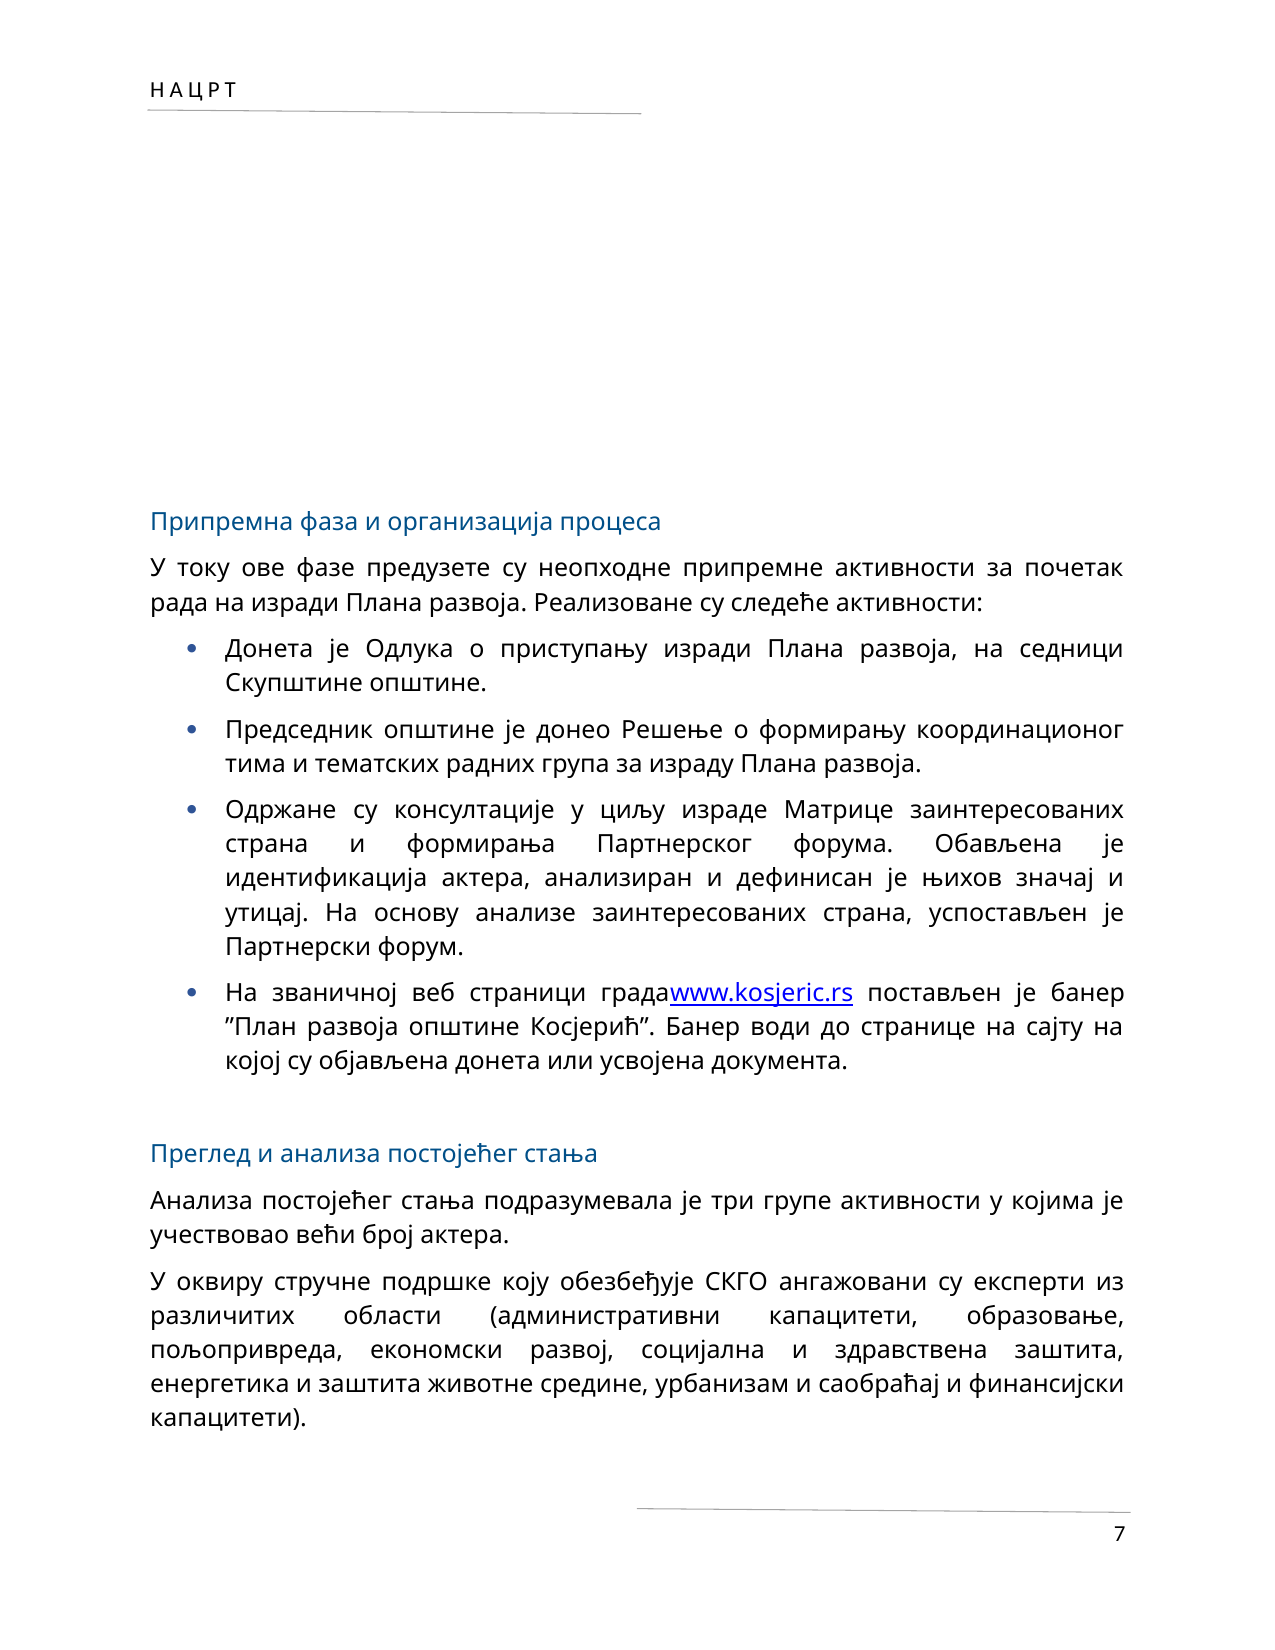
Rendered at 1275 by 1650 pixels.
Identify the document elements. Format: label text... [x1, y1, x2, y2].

subtitle Преглед и анализа постојећег стања [150, 1136, 1125, 1170]
text Анализа постојећег стања подразумевала је три групе активности у којима је учествовао већи број актера. [150, 1183, 1125, 1251]
text У току ове фазе предузете су неопходне припремне активности за почетак рада на изради Плана развоја. Реализоване су следеће активности: [150, 550, 1125, 618]
subtitle Припремна фаза и организација процеса [150, 503, 1125, 538]
list Одржане су консултације у циљу израде Матрице заинтересованих страна и формирања Партнерског форума. Обављена је идентификација актера, анализиран и дефинисан је њихов значај и утицај. На основу анализе заинтересованих страна, успостављен је Партнерски форум. [187, 792, 1125, 962]
text У оквиру стручне подршке коју обезбеђује СКГО ангажовани су експерти из различитих области (административни капацитети, образовање, пољопривреда, економски развој, социјална и здравствена заштита, енергетика и заштита животне средине, урбанизам и саобраћај и финансијски капацитети). [150, 1263, 1125, 1433]
list Донета је Одлука о приступању изради Плана развоја, на седници Скупштине општине. [187, 631, 1125, 699]
list На званичној веб страници градаwww.kosjeric.rs постављен je банер ”План развоја општине Косјерић”. Банер води до странице на сајту на којој су објављена донета или усвојена документа. [187, 975, 1125, 1077]
list Председник општине је донео Решење о формирању координационог тима и тематских радних група за израду Плана развоја. [187, 711, 1125, 779]
